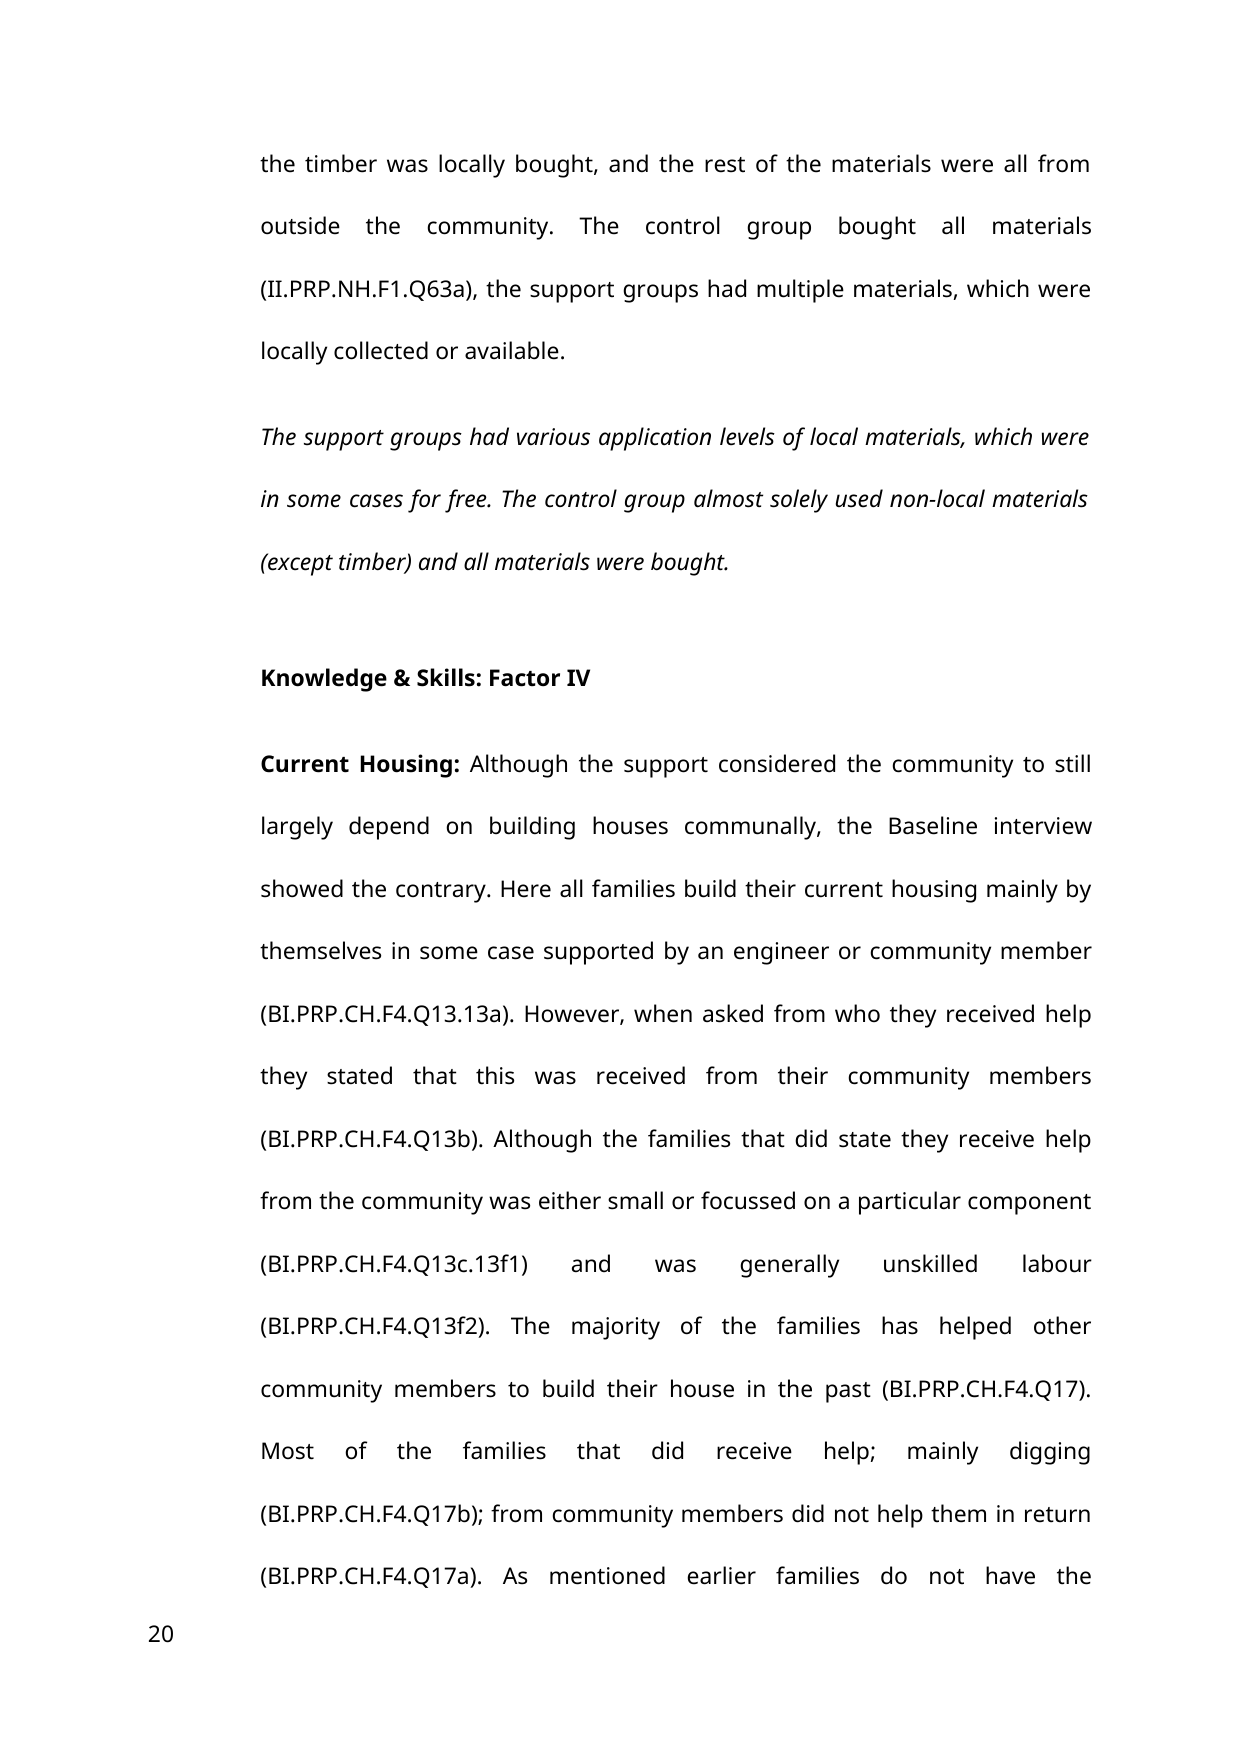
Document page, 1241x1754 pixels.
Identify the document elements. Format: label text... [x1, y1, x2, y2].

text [260, 748, 1093, 1591]
text Knowledge & Skills: Factor IV [260, 662, 1093, 693]
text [260, 148, 1093, 366]
text The support groups had various application levels of local materials, which were in some cases for free. The control group almost solely used non-local materials (except timber) and all materials were bought. [260, 421, 1093, 577]
